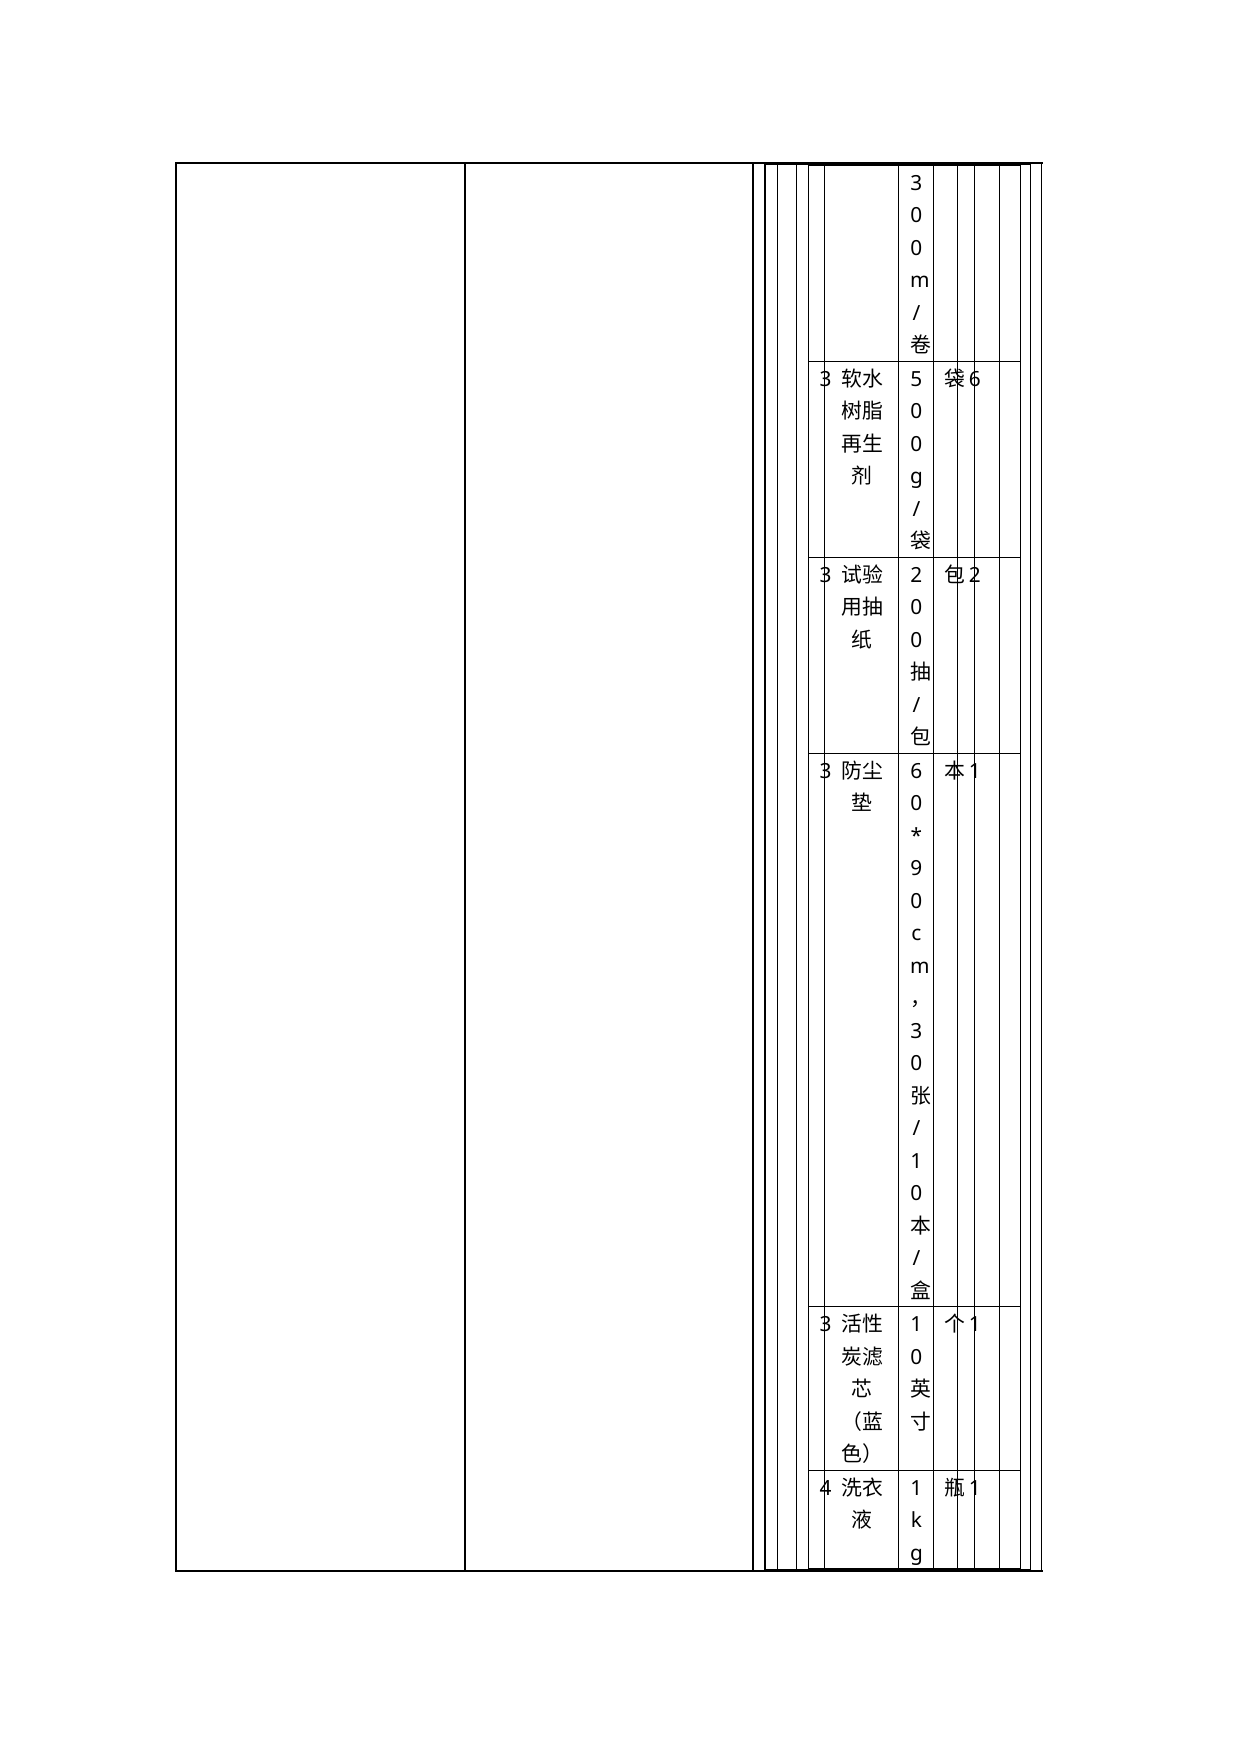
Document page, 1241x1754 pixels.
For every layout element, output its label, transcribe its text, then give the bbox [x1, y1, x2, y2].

table_cell [899, 166, 933, 361]
table_cell [958, 362, 974, 557]
table_cell [825, 1307, 898, 1470]
table_cell [934, 754, 957, 1306]
table_cell [825, 754, 898, 1306]
table_cell [1000, 362, 1020, 557]
table_cell [975, 558, 999, 753]
table_cell 1 [177, 164, 464, 1570]
table_cell [825, 1471, 898, 1568]
table_cell [958, 1471, 974, 1568]
table_cell [1000, 754, 1020, 1306]
table_cell [934, 166, 957, 361]
table_cell [1021, 165, 1030, 1569]
table_cell [934, 1471, 957, 1568]
table_cell [809, 754, 824, 1306]
table_cell [934, 558, 957, 753]
table_cell [766, 165, 777, 1569]
table_cell [958, 754, 974, 1306]
table_cell [778, 165, 796, 1569]
table_cell [797, 165, 808, 1569]
table_cell [809, 558, 824, 753]
table_cell [899, 754, 933, 1306]
table_cell [975, 166, 999, 361]
table_cell [958, 558, 974, 753]
table_cell [958, 1307, 974, 1470]
table_cell [975, 754, 999, 1306]
table_cell [899, 1471, 933, 1568]
table_cell [825, 558, 898, 753]
table_cell [899, 558, 933, 753]
table_cell [754, 164, 764, 1570]
table_cell [809, 1307, 824, 1470]
table_cell [466, 164, 752, 1570]
table_cell [975, 1307, 999, 1470]
table_cell [934, 1307, 957, 1470]
table_cell [975, 1471, 999, 1568]
table_cell [809, 1471, 824, 1568]
table_cell [825, 166, 898, 361]
table_cell [1031, 164, 1041, 1570]
table_cell [1000, 1471, 1020, 1568]
table_cell [809, 166, 824, 361]
table_cell [1000, 558, 1020, 753]
table_cell [809, 362, 824, 557]
table_cell [958, 166, 974, 361]
table_cell [975, 362, 999, 557]
table_cell [934, 362, 957, 557]
table_cell [1000, 1307, 1020, 1470]
table_cell [825, 362, 898, 557]
table_cell [899, 1307, 933, 1470]
table_cell [899, 362, 933, 557]
table_cell [1000, 166, 1020, 361]
